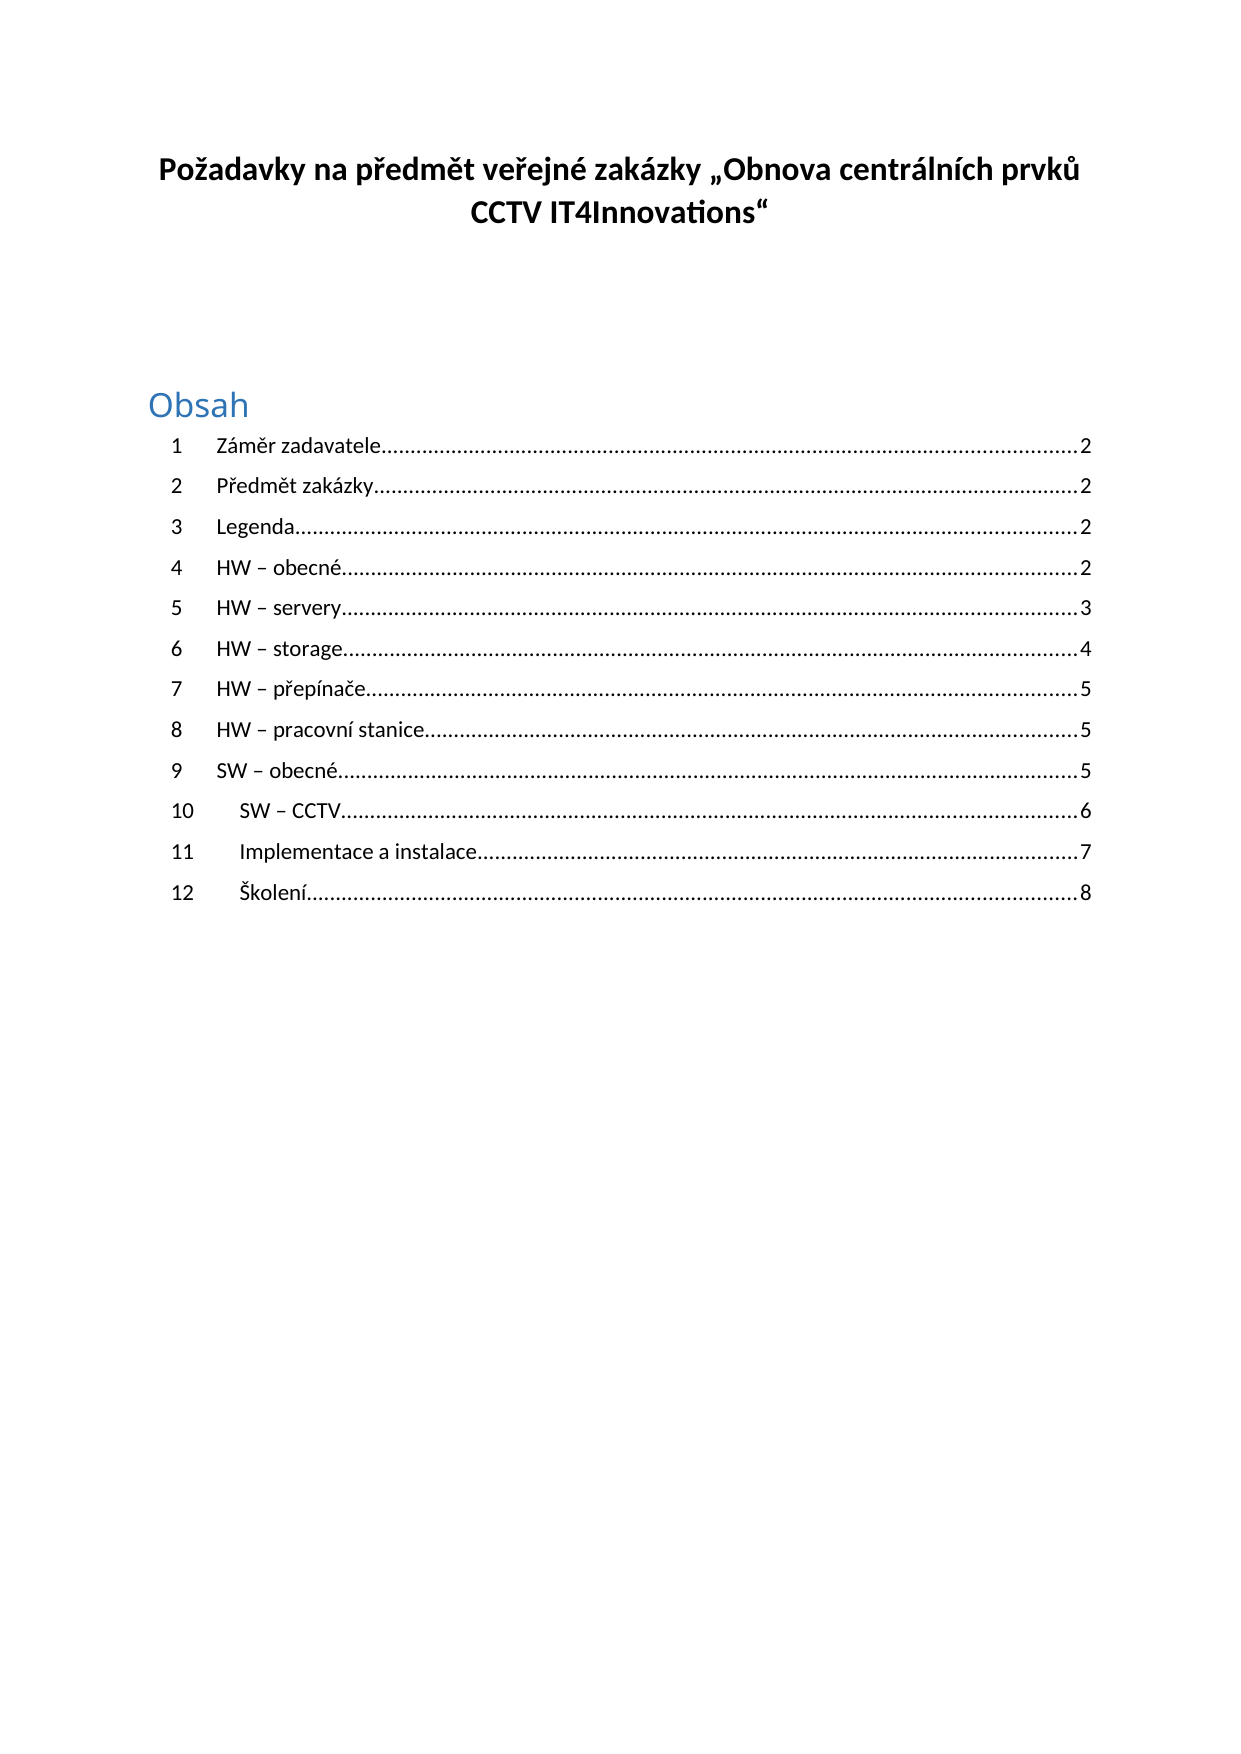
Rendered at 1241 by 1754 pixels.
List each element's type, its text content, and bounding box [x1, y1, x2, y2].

text Požadavky na předmět veřejné zakázky „Obnova centrálních prvků CCTV IT4Innovations“ [148, 148, 1093, 232]
